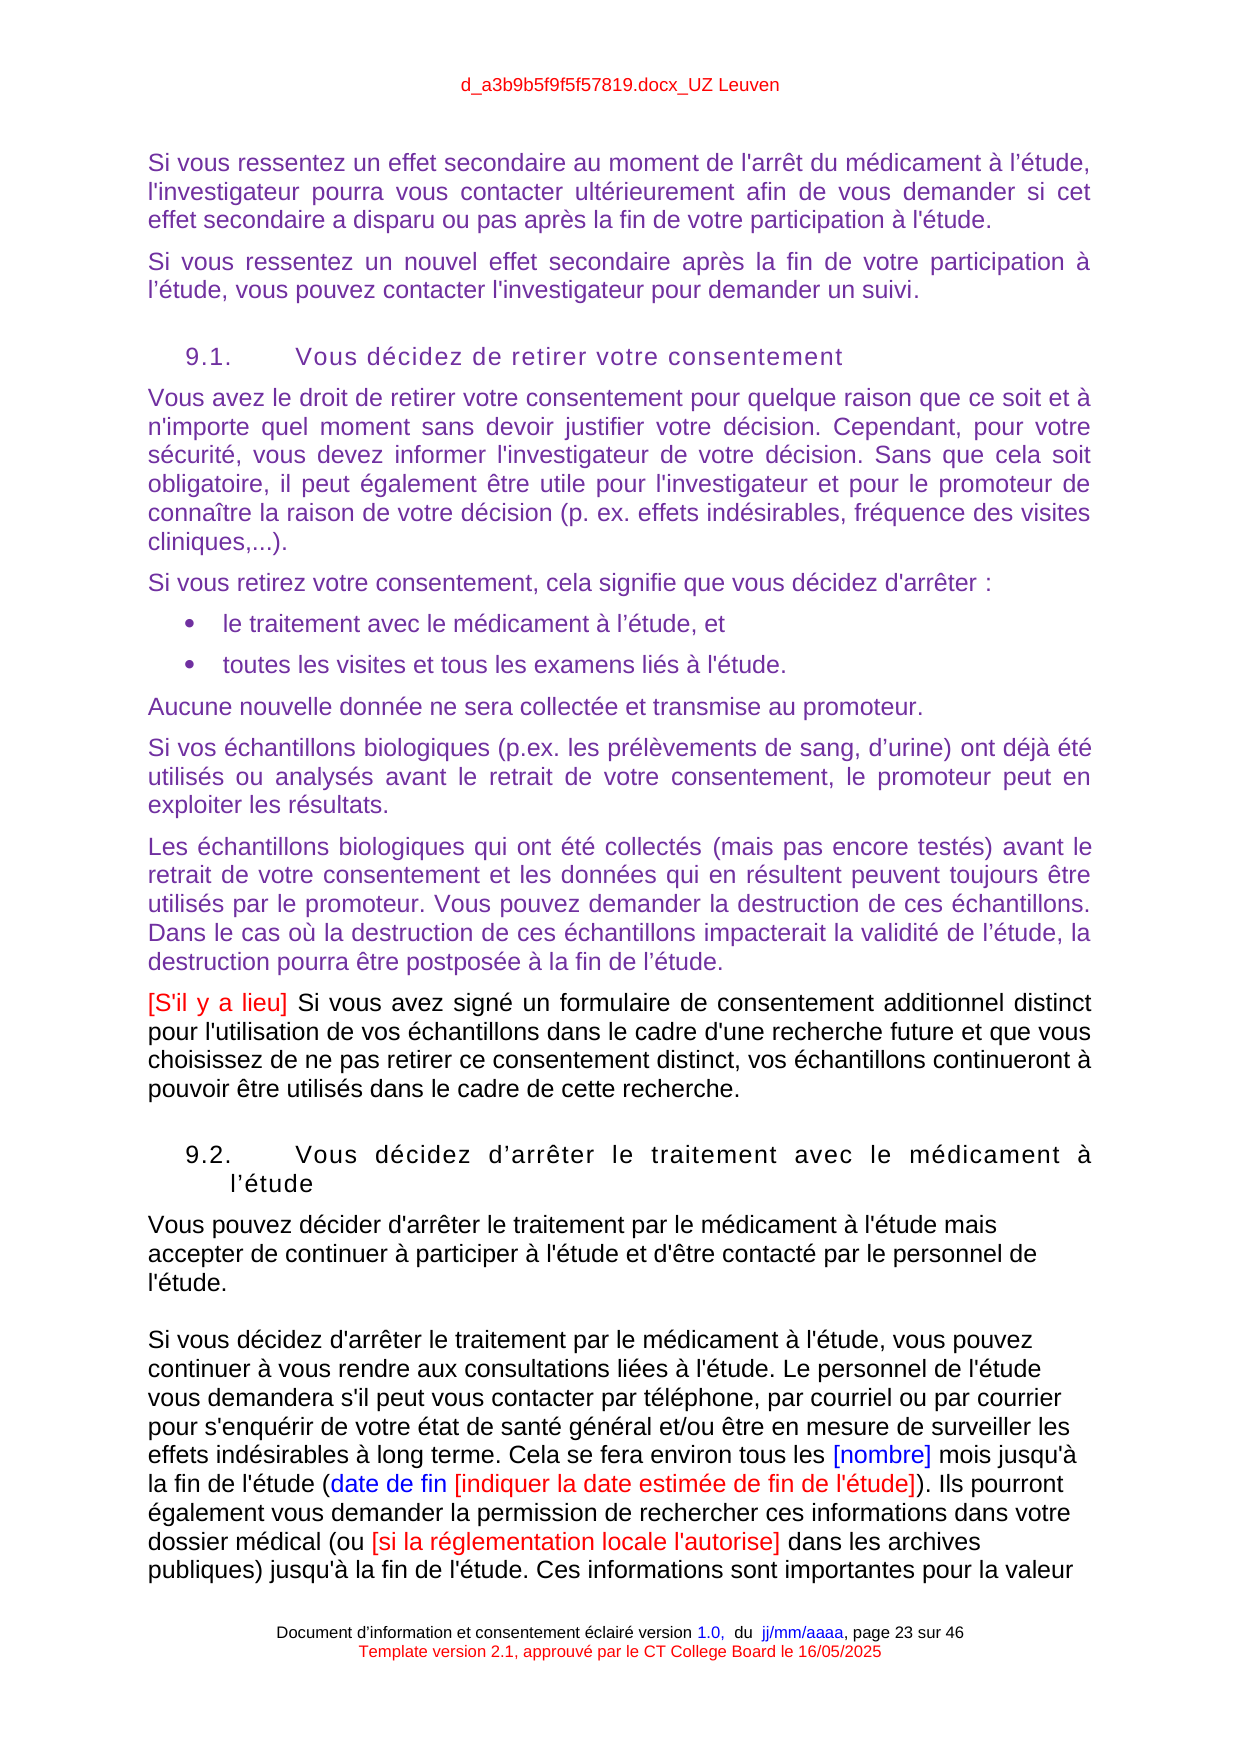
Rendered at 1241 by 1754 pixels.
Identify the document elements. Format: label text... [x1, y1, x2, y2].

list toutes les visites et tous les examens liés à l'étude. [185, 650, 1092, 679]
text Les échantillons biologiques qui ont été collectés (mais pas encore testés) avant le retrait de votre consentement et les données qui en résultent peuvent toujours être utilisés par le promoteur. Vous pouvez demander la destruction de ces échantillons. Dans le cas où la destruction de ces échantillons impacterait la validité de l’étude, la destruction pourra être postposée à la fin de l’étude. [148, 832, 1092, 975]
text Vous pouvez décider d'arrêter le traitement par le médicament à l'étude mais accepter de continuer à participer à l'étude et d'être contacté par le personnel de l'étude. [148, 1210, 1092, 1297]
text Si vos échantillons biologiques (p.ex. les prélèvements de sang, d’urine) ont déjà été utilisés ou analysés avant le retrait de votre consentement, le promoteur peut en exploiter les résultats. [148, 733, 1092, 819]
text Si vous retirez votre consentement, cela signifie que vous décidez d'arrêter : [148, 568, 1092, 596]
subtitle Vous décidez d’arrêter le traitement avec le médicament à l’étude [185, 1140, 1092, 1198]
text Vous avez le droit de retirer votre consentement pour quelque raison que ce soit et à n'importe quel moment sans devoir justifier votre décision. Cependant, pour votre sécurité, vous devez informer l'investigateur de votre décision. Sans que cela soit obligatoire, il peut également être utile pour l'investigateur et pour le promoteur de connaître la raison de votre décision (p. ex. effets indésirables, fréquence des visites cliniques,...). [148, 383, 1092, 555]
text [148, 1325, 1092, 1584]
text Aucune nouvelle donnée ne sera collectée et transmise au promoteur. [148, 692, 1092, 720]
text [S'il y a lieu] Si vous avez signé un formulaire de consentement additionnel distinct pour l'utilisation de vos échantillons dans le cadre d'une recherche future et que vous choisissez de ne pas retirer ce consentement distinct, vos échantillons continueront à pouvoir être utilisés dans le cadre de cette recherche. [148, 988, 1092, 1103]
subtitle Vous décidez de retirer votre consentement [185, 341, 1092, 370]
list le traitement avec le médicament à l’étude, et [185, 609, 1092, 638]
text Si vous ressentez un effet secondaire au moment de l'arrêt du médicament à l’étude, l'investigateur pourra vous contacter ultérieurement afin de vous demander si cet effet secondaire a disparu ou pas après la fin de votre participation à l'étude. [148, 148, 1092, 234]
text Si vous ressentez un nouvel effet secondaire après la fin de votre participation à l’étude, vous pouvez contacter l'investigateur pour demander un suivi. [148, 246, 1092, 304]
